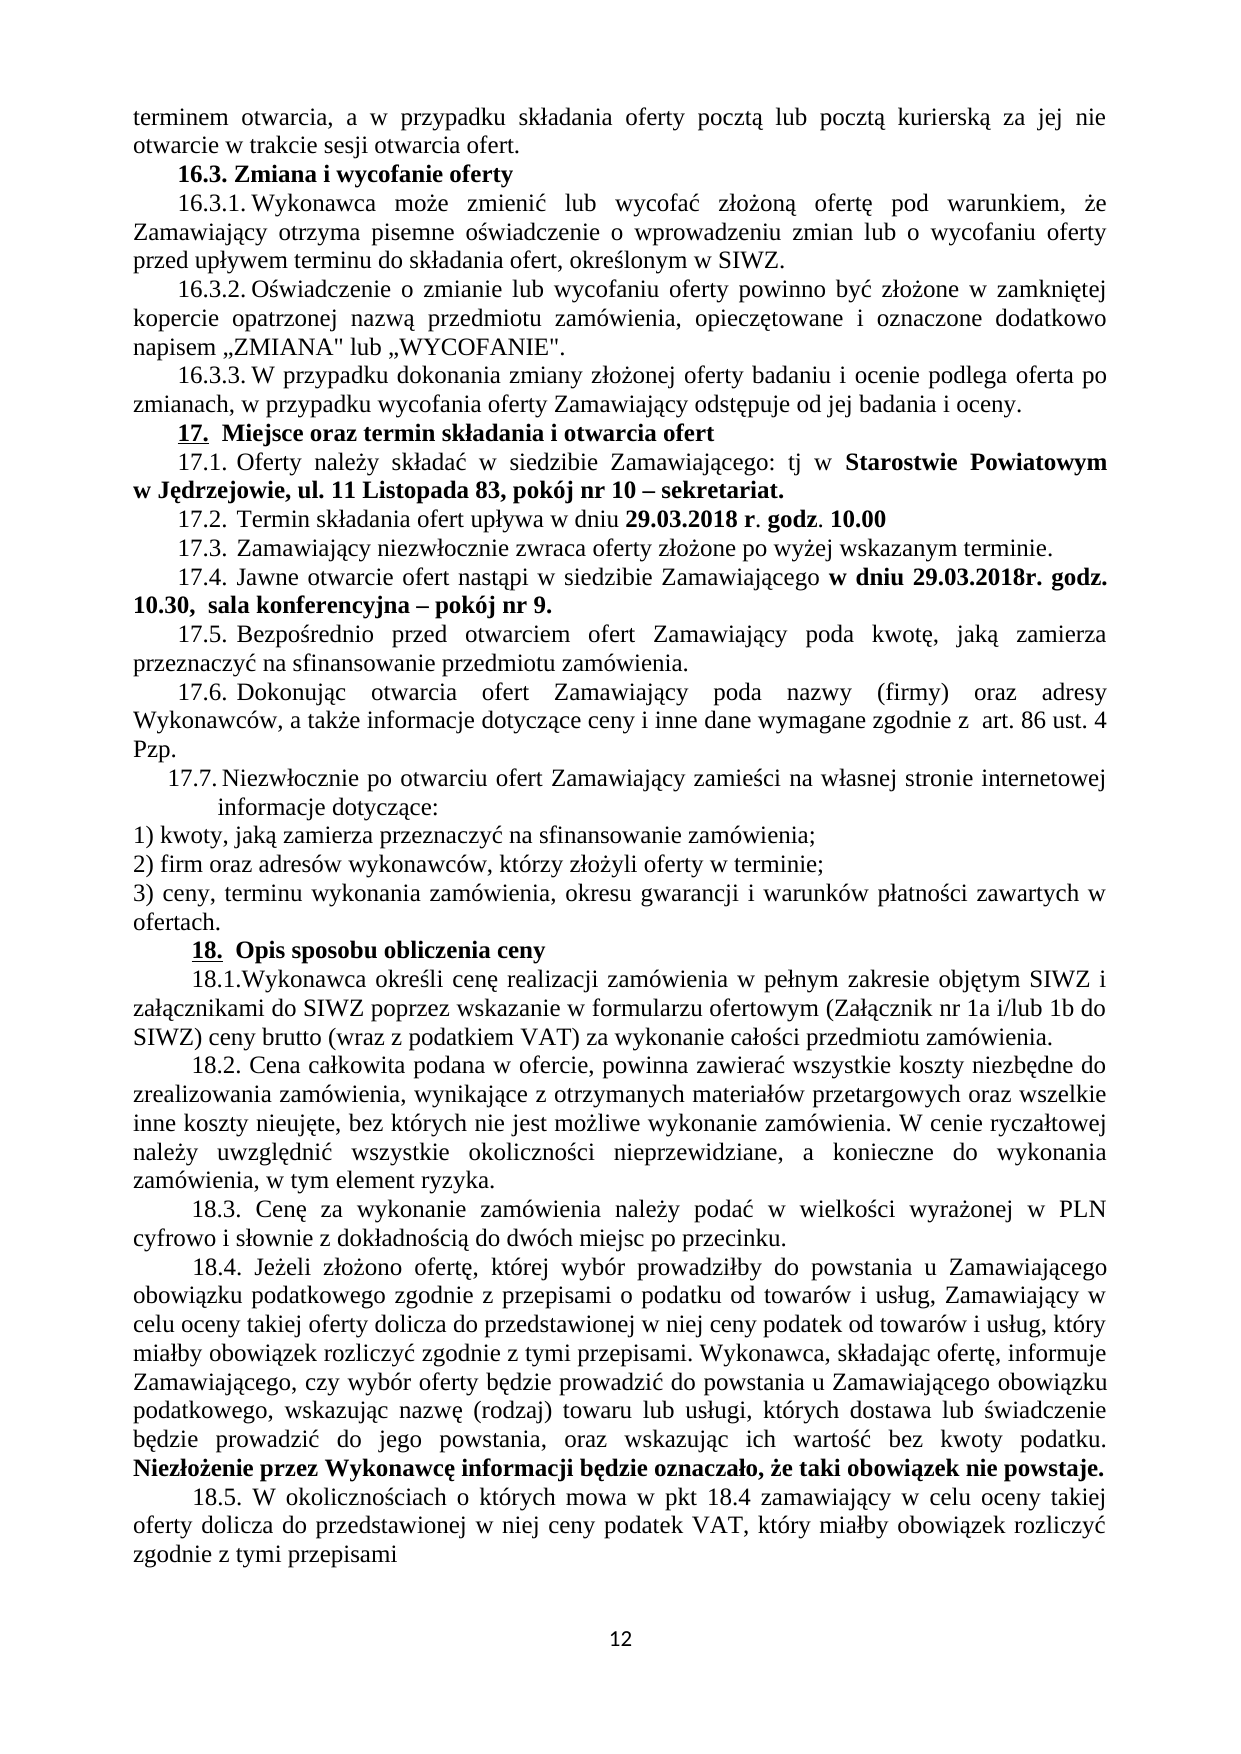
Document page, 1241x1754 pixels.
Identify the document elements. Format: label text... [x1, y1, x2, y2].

text 16.3. Zmiana i wycofanie oferty [133, 159, 1107, 188]
list Dokonując otwarcia ofert Zamawiający poda nazwy (firmy) oraz adresy Wykonawców, a także informacje dotyczące ceny i inne dane wymagane zgodnie z art. 86 ust. 4 Pzp. [133, 677, 1107, 763]
list 2) firm oraz adresów wykonawców, którzy złożyli oferty w terminie; [133, 849, 1107, 878]
list Oferty należy składać w siedzibie Zamawiającego: tj w Starostwie Powiatowym w Jędrzejowie, ul. 11 Listopada 83, pokój nr 10 – sekretariat. [133, 447, 1107, 504]
list Zamawiający niezwłocznie zwraca oferty złożone po wyżej wskazanym terminie. [133, 533, 1107, 562]
text 18.2. Cena całkowita podana w ofercie, powinna zawierać wszystkie koszty niezbędne do zrealizowania zamówienia, wynikające z otrzymanych materiałów przetargowych oraz wszelkie inne koszty nieujęte, bez których nie jest możliwe wykonanie zamówienia. W cenie ryczałtowej należy uwzględnić wszystkie okoliczności nieprzewidziane, a konieczne do wykonania zamówienia, w tym element ryzyka. [133, 1051, 1107, 1194]
list Wykonawca może zmienić lub wycofać złożoną ofertę pod warunkiem, że Zamawiający otrzyma pisemne oświadczenie o wprowadzeniu zmian lub o wycofaniu oferty przed upływem terminu do składania ofert, określonym w SIWZ. [133, 188, 1107, 274]
text 18.4. Jeżeli złożono ofertę, której wybór prowadziłby do powstania u Zamawiającego obowiązku podatkowego zgodnie z przepisami o podatku od towarów i usług, Zamawiający w celu oceny takiej oferty dolicza do przedstawionej w niej ceny podatek od towarów i usług, który miałby obowiązek rozliczyć zgodnie z tymi przepisami. Wykonawca, składając ofertę, informuje Zamawiającego, czy wybór oferty będzie prowadzić do powstania u Zamawiającego obowiązku podatkowego, wskazując nazwę (rodzaj) towaru lub usługi, których dostawa lub świadczenie będzie prowadzić do jego powstania, oraz wskazując ich wartość bez kwoty podatku. Niezłożenie przez Wykonawcę informacji będzie oznaczało, że taki obowiązek nie powstaje. [133, 1252, 1107, 1482]
list Bezpośrednio przed otwarciem ofert Zamawiający poda kwotę, jaką zamierza przeznaczyć na sfinansowanie przedmiotu zamówienia. [133, 619, 1107, 677]
list W przypadku dokonania zmiany złożonej oferty badaniu i ocenie podlega oferta po zmianach, w przypadku wycofania oferty Zamawiający odstępuje od jej badania i oceny. [133, 361, 1107, 418]
text 18.3. Cenę za wykonanie zamówienia należy podać w wielkości wyrażonej w PLN cyfrowo i słownie z dokładnością do dwóch miejsc po przecinku. [133, 1194, 1107, 1252]
text 18.5. W okolicznościach o których mowa w pkt 18.4 zamawiający w celu oceny takiej oferty dolicza do przedstawionej w niej ceny podatek VAT, który miałby obowiązek rozliczyć zgodnie z tymi przepisami [133, 1482, 1107, 1568]
list 3) ceny, terminu wykonania zamówienia, okresu gwarancji i warunków płatności zawartych w ofertach. [133, 878, 1107, 936]
text 18.1.Wykonawca określi cenę realizacji zamówienia w pełnym zakresie objętym SIWZ i załącznikami do SIWZ poprzez wskazanie w formularzu ofertowym (Załącznik nr 1a i/lub 1b do SIWZ) ceny brutto (wraz z podatkiem VAT) za wykonanie całości przedmiotu zamówienia. [133, 964, 1107, 1051]
list Jawne otwarcie ofert nastąpi w siedzibie Zamawiającego w dniu 29.03.2018r. godz. 10.30, sala konferencyjna – pokój nr 9. [133, 562, 1107, 619]
list Oświadczenie o zmianie lub wycofaniu oferty powinno być złożone w zamkniętej kopercie opatrzonej nazwą przedmiotu zamówienia, opieczętowane i oznaczone dodatkowo napisem „ZMIANA" lub „WYCOFANIE". [133, 274, 1107, 361]
list Termin składania ofert upływa w dniu 29.03.2018 r. godz. 10.00 [133, 504, 1107, 533]
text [133, 102, 1107, 159]
list Niezwłocznie po otwarciu ofert Zamawiający zamieści na własnej stronie internetowej informacje dotyczące: [167, 763, 1107, 821]
text 18. Opis sposobu obliczenia ceny [133, 936, 1107, 964]
text 17. Miejsce oraz termin składania i otwarcia ofert [133, 418, 1107, 447]
list 1) kwoty, jaką zamierza przeznaczyć na sfinansowanie zamówienia; [133, 821, 1107, 849]
